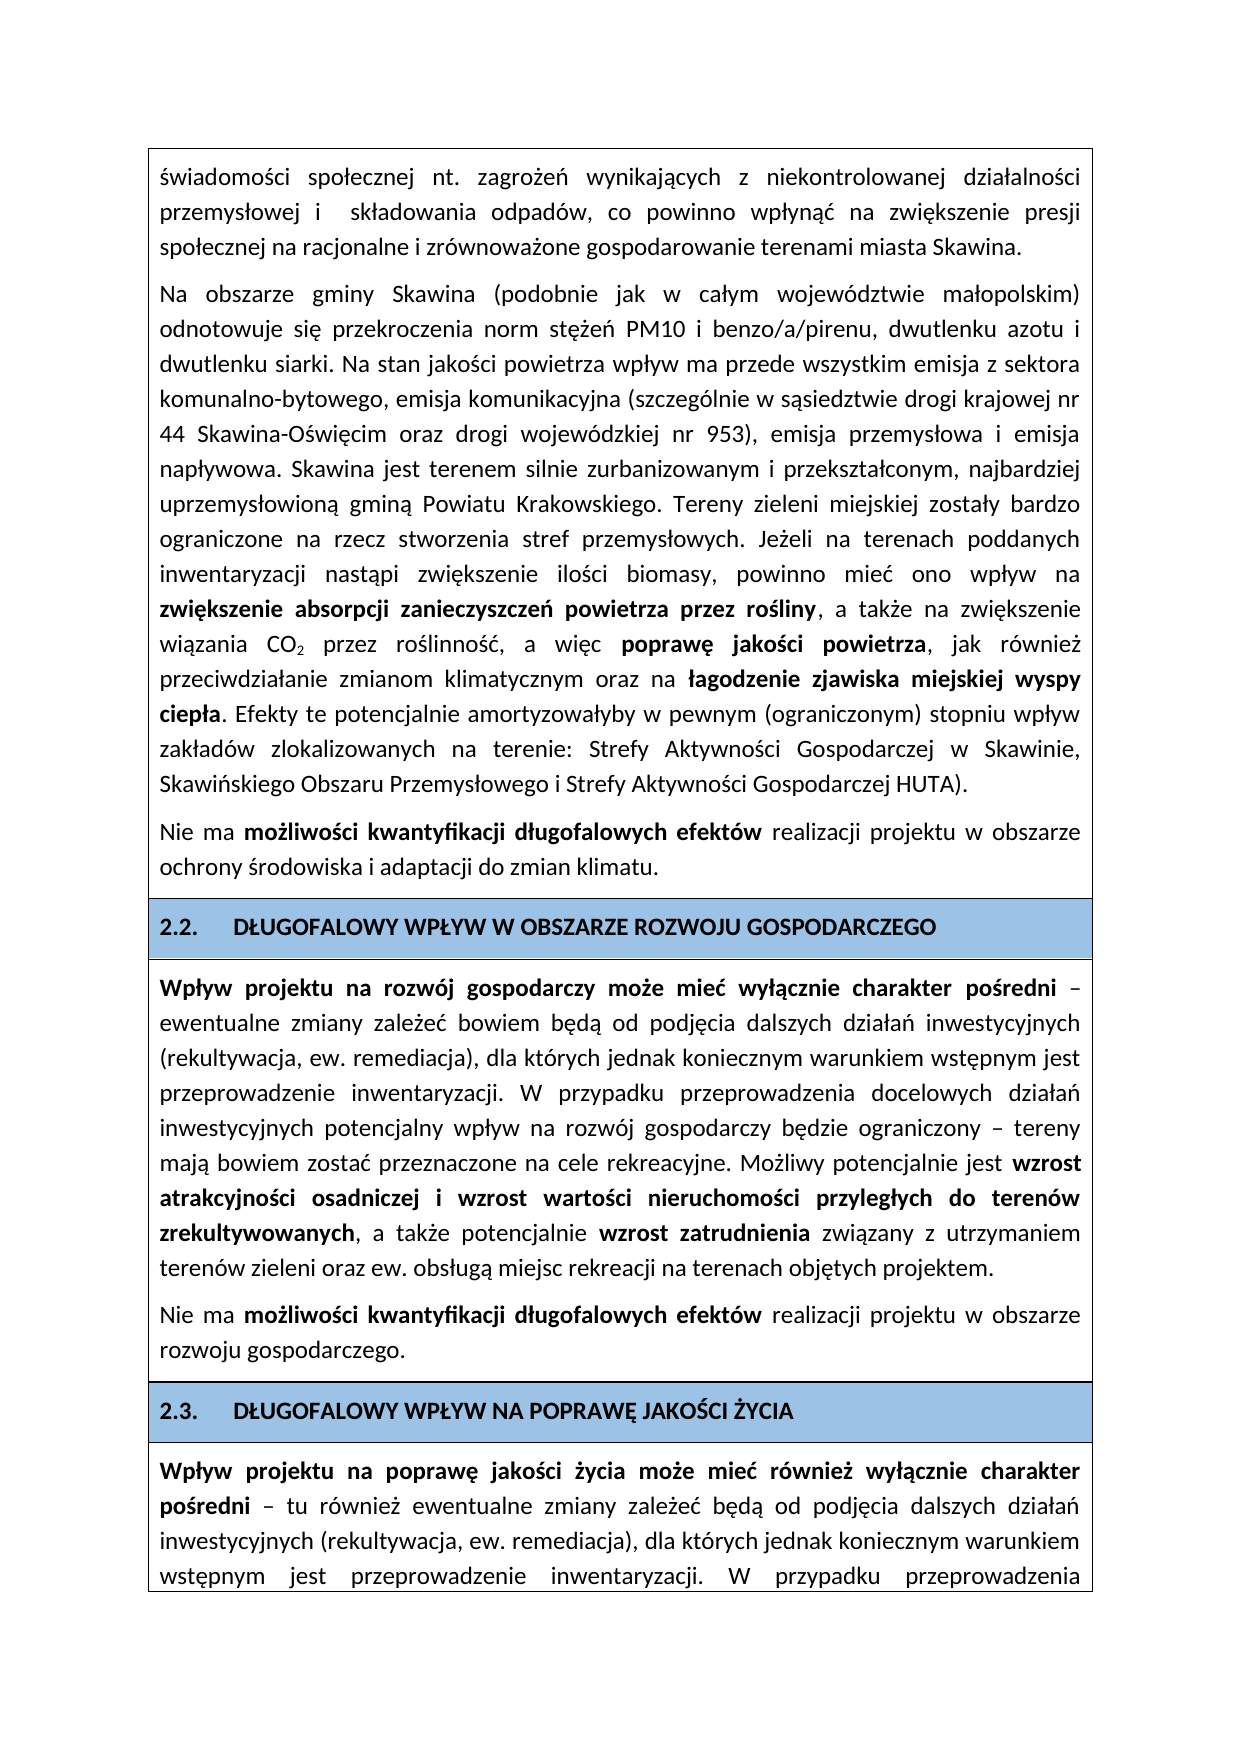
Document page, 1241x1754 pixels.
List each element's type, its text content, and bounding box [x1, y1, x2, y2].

table_cell DŁUGOFALOWY WPŁYW W OBSZARZE ROZWOJU GOSPODARCZEGO [149, 899, 1092, 958]
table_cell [149, 1443, 1092, 1591]
table_cell Wpływ projektu na rozwój gospodarczy może mieć wyłącznie charakter pośredni – ewentualne zmiany zależeć bowiem będą od podjęcia dalszych działań inwestycyjnych (rekultywacja, ew. remediacja), dla których jednak koniecznym warunkiem wstępnym jest przeprowadzenie inwentaryzacji. W przypadku przeprowadzenia docelowych działań inwestycyjnych potencjalny wpływ na rozwój gospodarczy będzie ograniczony – tereny mają bowiem zostać przeznaczone na cele rekreacyjne. Możliwy potencjalnie jest wzrost atrakcyjności osadniczej i wzrost wartości nieruchomości przyległych do terenów zrekultywowanych, a także potencjalnie wzrost zatrudnienia związany z utrzymaniem terenów zieleni oraz ew. obsługą miejsc rekreacji na terenach objętych projektem. Nie ma możliwości kwantyfikacji długofalowych efektów realizacji projektu w obszarze rozwoju gospodarczego. [149, 960, 1092, 1381]
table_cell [149, 149, 1092, 898]
table_cell DŁUGOFALOWY WPŁYW NA POPRAWĘ JAKOŚCI ŻYCIA [149, 1383, 1092, 1442]
